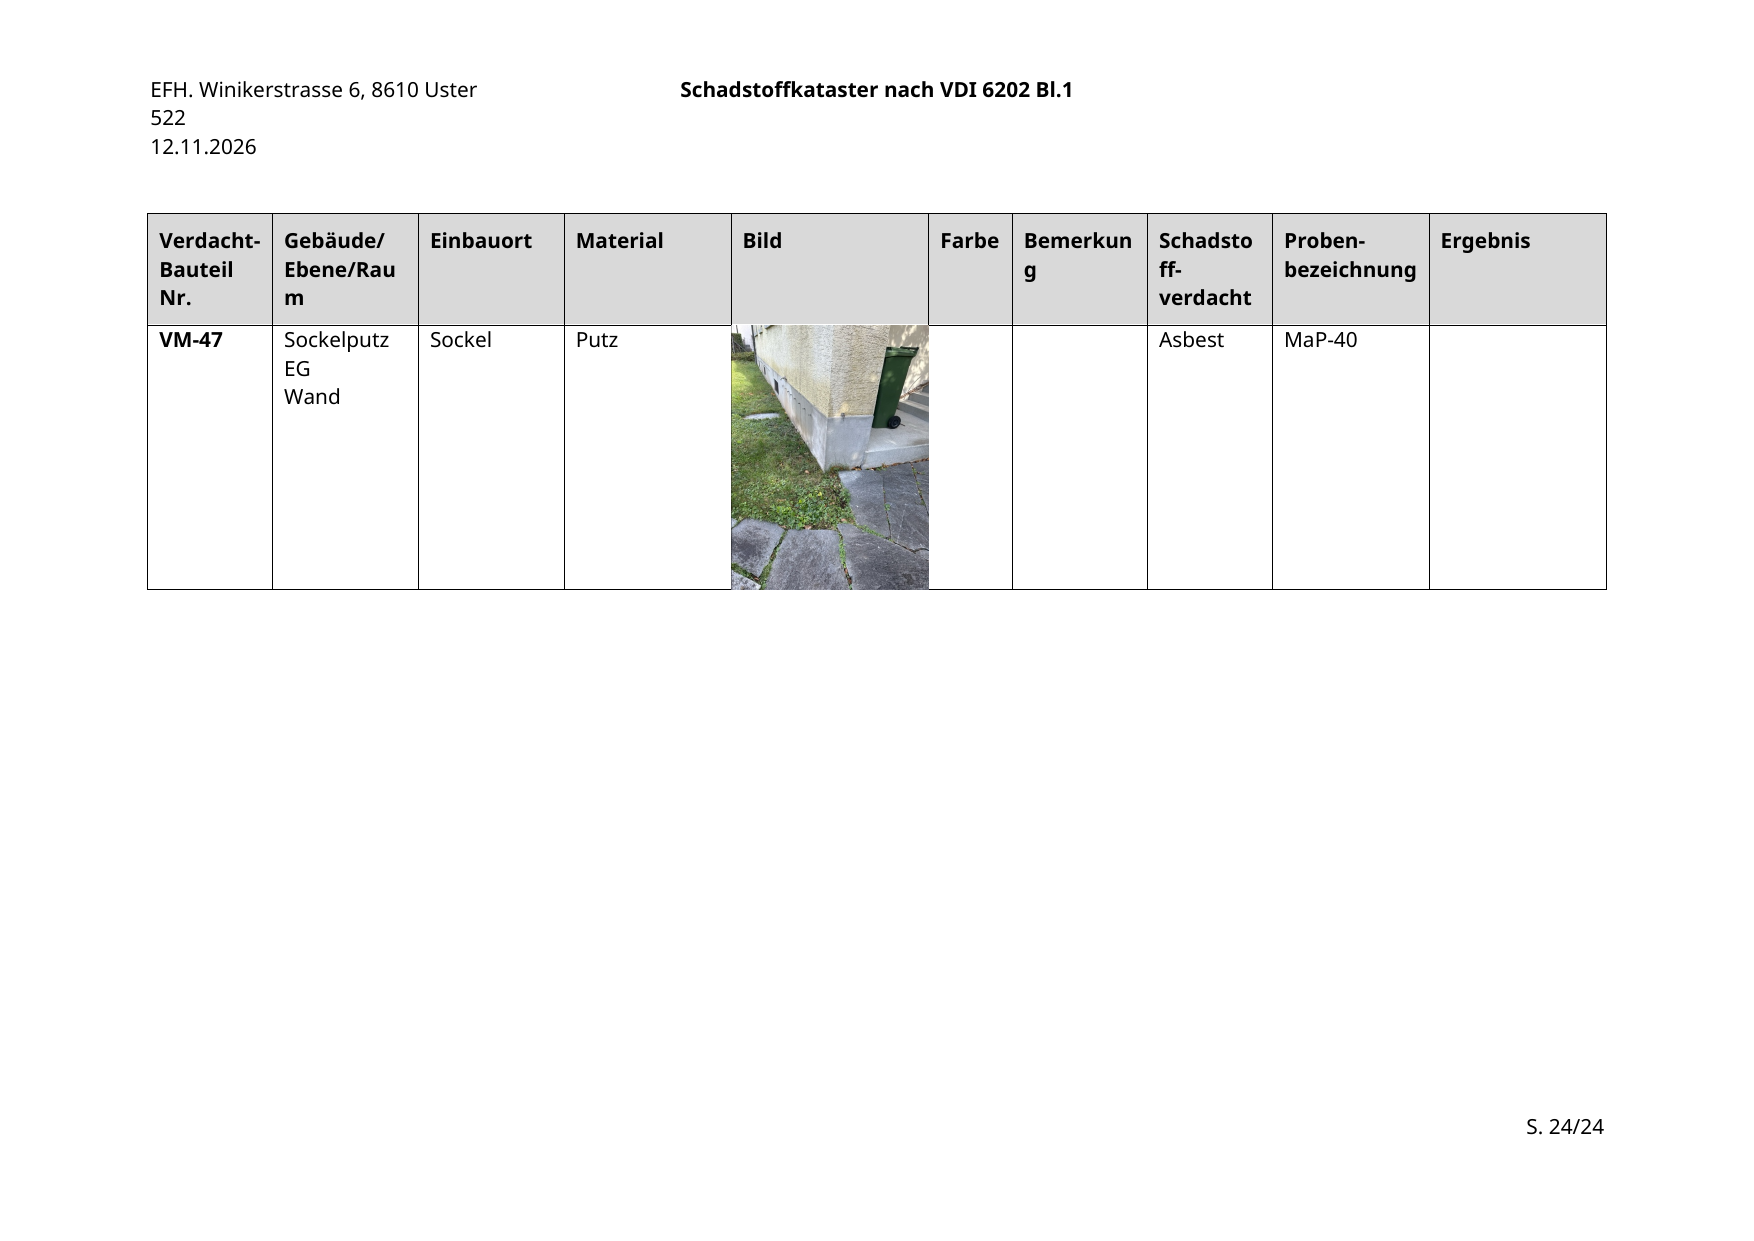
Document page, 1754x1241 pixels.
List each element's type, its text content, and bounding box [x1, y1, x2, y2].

table_header Farbe [929, 214, 1012, 324]
table_cell [1013, 326, 1147, 589]
table_header Einbauort [419, 214, 564, 324]
table_header Verdacht-Bauteil Nr. [148, 214, 272, 324]
table_cell Sockelputz EG Wand [273, 326, 418, 589]
table_cell Putz [565, 326, 731, 589]
table_header Proben-bezeichnung [1273, 214, 1429, 324]
table_cell Sockel [419, 326, 564, 589]
table_cell [1430, 326, 1606, 589]
table_header Ergebnis [1430, 214, 1606, 324]
table_cell MaP-40 [1273, 326, 1429, 589]
table_header Gebäude/ Ebene/Raum [273, 214, 418, 324]
table_cell [929, 326, 1012, 589]
picture [731, 325, 929, 590]
table_cell VM-47 [148, 326, 272, 589]
table_header Schadstoff-verdacht [1148, 214, 1272, 324]
table_header Bild [732, 214, 928, 324]
table_cell Asbest [1148, 326, 1272, 589]
table_header Material [565, 214, 731, 324]
table_header Bemerkung [1013, 214, 1147, 324]
